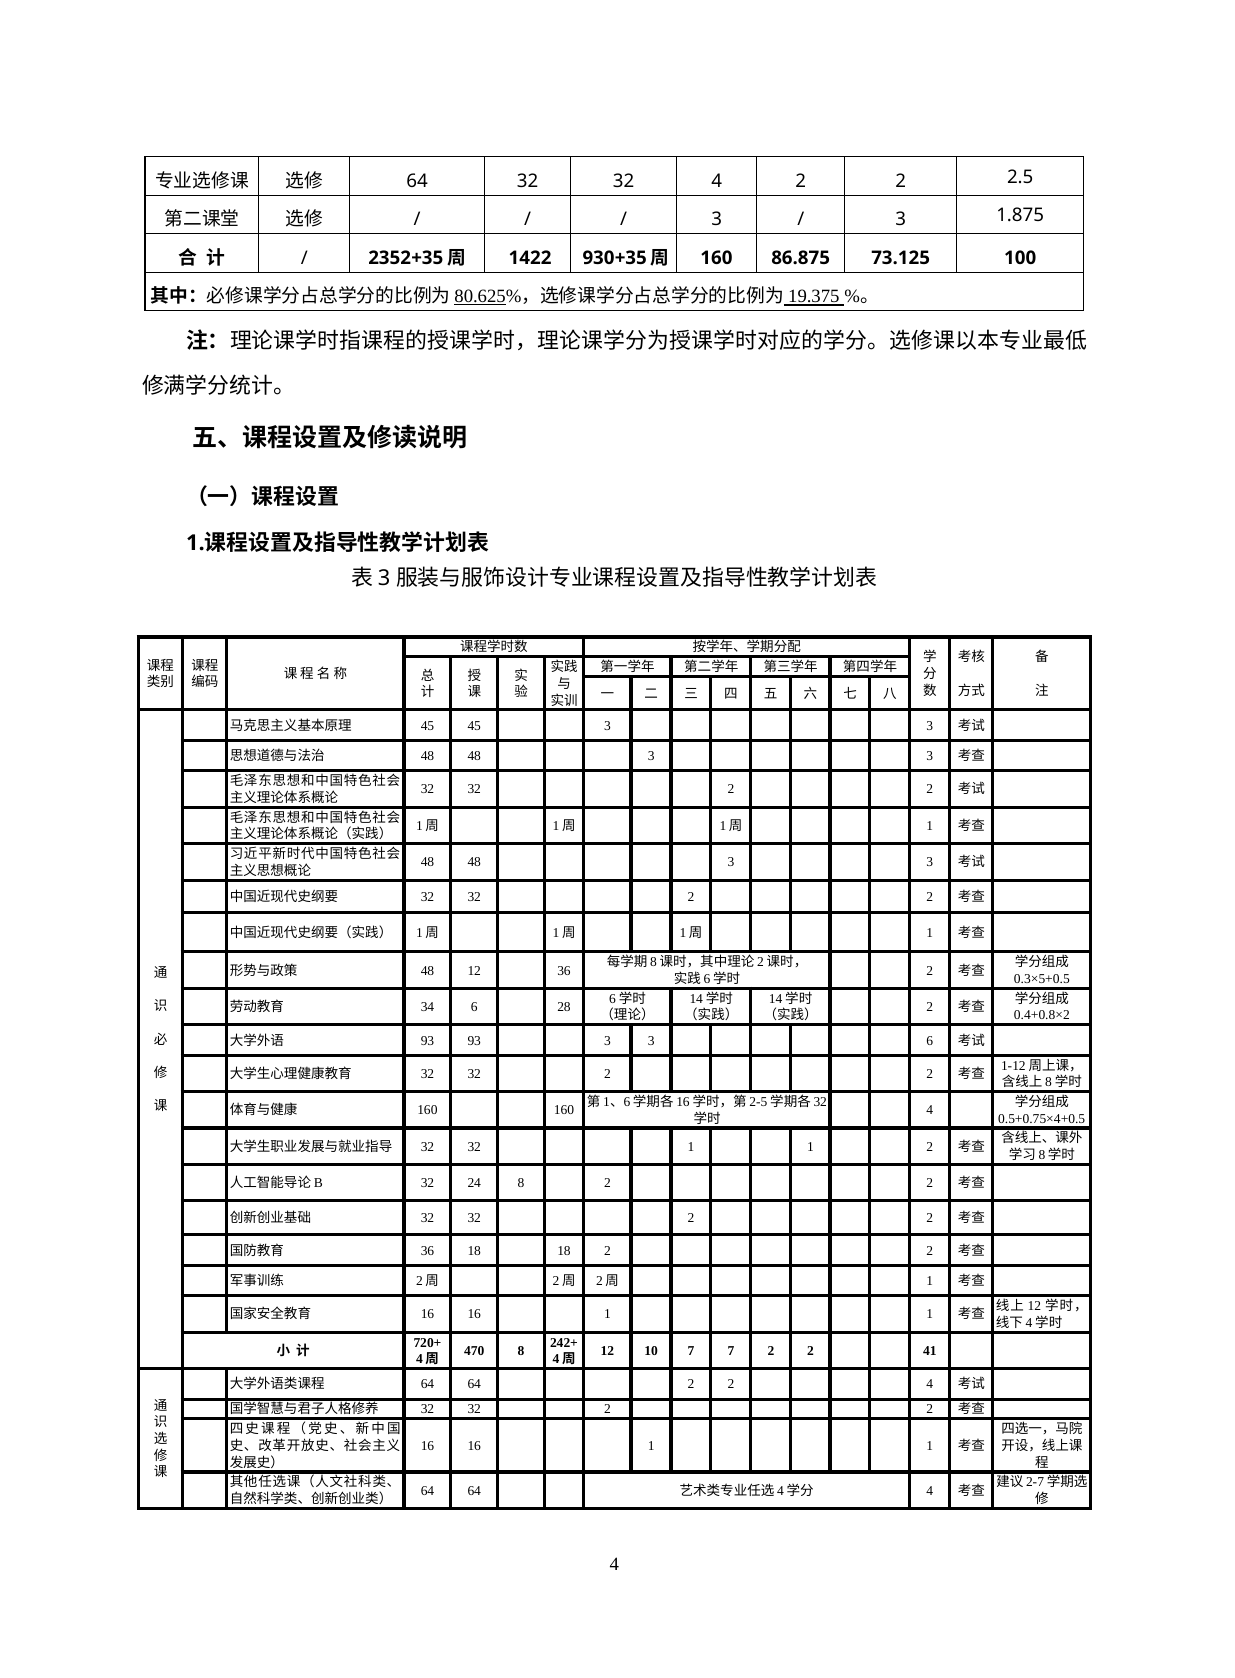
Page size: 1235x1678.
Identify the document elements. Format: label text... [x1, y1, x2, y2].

table_cell [585, 742, 629, 769]
table_cell [184, 1420, 225, 1470]
table_cell 大学外语类课程 [228, 1370, 402, 1397]
table_cell [585, 882, 629, 911]
table_cell [832, 953, 868, 987]
table_cell [499, 809, 543, 842]
table_cell [712, 1401, 749, 1417]
table_cell 3 [911, 845, 948, 878]
table_cell 2 [712, 772, 749, 806]
table_cell 1 [633, 1420, 669, 1470]
table_cell 学分组成 0.3×5+0.5 [994, 953, 1089, 987]
table_cell 考查 [951, 882, 991, 911]
table_cell 考查 [951, 990, 991, 1023]
table_cell [871, 1026, 908, 1053]
table_cell [673, 742, 709, 769]
table_cell [673, 845, 709, 878]
table_cell 2 [911, 772, 948, 806]
table_cell [184, 1474, 225, 1507]
table_cell 7 [712, 1334, 749, 1367]
table_cell [712, 1057, 749, 1090]
table_cell [712, 882, 749, 911]
table_cell [633, 1297, 669, 1331]
table_cell [752, 1267, 789, 1294]
table_cell [184, 1093, 225, 1126]
table_cell 6 [911, 1026, 948, 1053]
table_cell 第三学年 [752, 658, 828, 675]
table_cell / [757, 196, 844, 233]
table_cell 习近平新时代中国特色社会主义思想概论 [228, 845, 402, 878]
table_cell 通 识 必 修 课 [140, 711, 181, 1367]
table_cell 2.5 [957, 157, 1083, 195]
table_cell 体育与健康 [228, 1093, 402, 1126]
table_cell [871, 953, 908, 987]
table_cell [871, 1297, 908, 1331]
table_cell 马克思主义基本原理 [228, 711, 402, 739]
table_header 课程 类别 [140, 639, 181, 708]
table_cell [792, 1057, 828, 1090]
table_cell [673, 711, 709, 739]
table_cell 86.875 [757, 234, 844, 272]
table_cell 32 [452, 1401, 496, 1417]
table_cell [546, 1474, 582, 1507]
table_cell [871, 914, 908, 950]
table_cell 3 [911, 711, 948, 739]
table_cell 930+35周 [571, 234, 676, 272]
table_cell [792, 914, 828, 950]
table_cell [792, 1236, 828, 1264]
table_cell 线上12学时，线下4学时 [994, 1297, 1089, 1331]
table_cell [184, 1130, 225, 1163]
table_cell 通 识 选 修 课 [140, 1370, 181, 1507]
table_cell 32 [452, 772, 496, 806]
table_cell [546, 1130, 582, 1163]
table_cell 1 [792, 1130, 828, 1163]
table_cell 1 [911, 914, 948, 950]
table_cell [871, 882, 908, 911]
table_cell [633, 1401, 669, 1417]
table_cell 3 [911, 742, 948, 769]
table_cell [792, 772, 828, 806]
table_cell 32 [452, 1057, 496, 1090]
table_cell [752, 1236, 789, 1264]
table_cell [184, 1297, 225, 1331]
table_cell [585, 1420, 629, 1470]
table_cell [871, 1401, 908, 1417]
table_cell 军事训练 [228, 1267, 402, 1294]
table_cell 四 [712, 678, 749, 708]
table_cell 考查 [951, 1202, 991, 1233]
table_cell [499, 1130, 543, 1163]
table_cell [994, 1370, 1089, 1397]
table_cell 实践与 实训 [546, 658, 582, 708]
table_cell [633, 914, 669, 950]
table_cell [499, 1057, 543, 1090]
table_cell [184, 1057, 225, 1090]
table_cell 2 [585, 1166, 629, 1199]
table_cell 32 [571, 157, 676, 195]
table_cell [499, 1420, 543, 1470]
table_cell [633, 711, 669, 739]
table_cell 国学智慧与君子人格修养 [228, 1401, 402, 1417]
table_cell [871, 990, 908, 1023]
table_cell [585, 845, 629, 878]
table_cell [184, 1401, 225, 1417]
table_cell [499, 1093, 543, 1126]
table_cell 1 [911, 809, 948, 842]
table_cell 思想道德与法治 [228, 742, 402, 769]
table_cell [633, 1370, 669, 1397]
table_cell [994, 914, 1089, 950]
table_cell 7 [673, 1334, 709, 1367]
table_cell 合 计 [146, 234, 258, 272]
table_cell [633, 772, 669, 806]
table_cell 2 [911, 990, 948, 1023]
table_cell / [485, 196, 570, 233]
table_cell [184, 882, 225, 911]
table_cell 3 [585, 711, 629, 739]
table_cell [752, 1401, 789, 1417]
table_cell 2 [911, 1130, 948, 1163]
table_header 课程 编码 [184, 639, 225, 708]
table_cell 总 计 [406, 658, 449, 708]
table_cell [951, 1334, 991, 1367]
table_cell 64 [452, 1370, 496, 1397]
table_cell [752, 711, 789, 739]
table_header 备 注 [994, 639, 1089, 708]
table_cell [832, 742, 868, 769]
table_cell [871, 1370, 908, 1397]
table_cell [499, 914, 543, 950]
table_cell 2 [845, 157, 956, 195]
table_cell [752, 1297, 789, 1331]
table_cell 32 [452, 882, 496, 911]
table_cell 考试 [951, 1370, 991, 1397]
table_cell [633, 1267, 669, 1294]
table_cell 64 [452, 1474, 496, 1507]
table_cell [832, 1267, 868, 1294]
table_cell 2 [792, 1334, 828, 1367]
text 注：理论课学时指课程的授课学时，理论课学分为授课学时对应的学分。选修课以本专业最低修满学分统计。 [142, 311, 1087, 403]
table_cell [499, 953, 543, 987]
table_cell [792, 1026, 828, 1053]
table_cell [673, 1297, 709, 1331]
table_cell 授 课 [452, 658, 496, 708]
table_cell 形势与政策 [228, 953, 402, 987]
table_cell 含线上、课外学习8学时 [994, 1130, 1089, 1163]
table_cell 64 [406, 1474, 449, 1507]
table_cell 48 [406, 845, 449, 878]
table_cell [994, 1202, 1089, 1233]
table_cell 考查 [951, 1166, 991, 1199]
table_cell 41 [911, 1334, 948, 1367]
table_cell [752, 1166, 789, 1199]
table_cell [994, 1334, 1089, 1367]
table_cell 3 [845, 196, 956, 233]
table_cell 2 [911, 1166, 948, 1199]
table_cell [871, 845, 908, 878]
table_cell [499, 882, 543, 911]
table_cell [184, 711, 225, 739]
table_cell 2 [911, 1401, 948, 1417]
table_cell 16 [406, 1297, 449, 1331]
table_cell 学分组成 0.5+0.75×4+0.5 [994, 1093, 1089, 1126]
table_cell [832, 845, 868, 878]
table_cell [184, 845, 225, 878]
table_cell 48 [452, 742, 496, 769]
table_cell 建议2-7学期选修 [994, 1474, 1089, 1507]
table_cell 720+ 4周 [406, 1334, 449, 1367]
table_header 考核 方式 [951, 639, 991, 708]
table_cell 242+ 4周 [546, 1334, 582, 1367]
table_cell [951, 1093, 991, 1126]
table_cell [712, 1420, 749, 1470]
table_cell [546, 1401, 582, 1417]
table_cell 考查 [951, 914, 991, 950]
table_cell [871, 742, 908, 769]
table_cell [994, 1401, 1089, 1417]
table_cell [871, 1202, 908, 1233]
table_cell 3 [677, 196, 756, 233]
table_cell 第二课堂 [146, 196, 258, 233]
table_cell 第二学年 [673, 658, 749, 675]
table_cell [633, 1202, 669, 1233]
table_cell [752, 845, 789, 878]
table_cell 第一学年 [585, 658, 669, 675]
table_cell 国家安全教育 [228, 1297, 402, 1331]
table_cell 学分组成 0.4+0.8×2 [994, 990, 1089, 1023]
table_cell [673, 1166, 709, 1199]
table_cell [994, 742, 1089, 769]
table_cell 七 [832, 678, 868, 708]
table_cell 考查 [951, 1420, 991, 1470]
table_cell 18 [452, 1236, 496, 1264]
table_cell 2 [911, 1236, 948, 1264]
table_cell 1 [911, 1267, 948, 1294]
table_cell 32 [406, 1202, 449, 1233]
table_cell [712, 914, 749, 950]
table_cell 一 [585, 678, 629, 708]
table_cell 2 [585, 1401, 629, 1417]
table_cell 2 [752, 1334, 789, 1367]
table_cell [712, 1267, 749, 1294]
table_cell [633, 1236, 669, 1264]
table_cell 2352+35周 [350, 234, 484, 272]
table_cell [633, 809, 669, 842]
table_cell [633, 1057, 669, 1090]
table_cell [184, 809, 225, 842]
table_cell [752, 1420, 789, 1470]
table_cell 32 [406, 1130, 449, 1163]
table_cell 160 [406, 1093, 449, 1126]
table_cell [546, 1166, 582, 1199]
text 1.课程设置及指导性教学计划表 [142, 514, 1087, 560]
table_cell 160 [546, 1093, 582, 1126]
table_cell 2 [757, 157, 844, 195]
table_cell 36 [546, 953, 582, 987]
table_cell [792, 1401, 828, 1417]
table_cell [792, 1202, 828, 1233]
table_cell [792, 882, 828, 911]
table_cell 三 [673, 678, 709, 708]
table_cell [184, 742, 225, 769]
table_cell [499, 1236, 543, 1264]
table_cell [546, 845, 582, 878]
table_cell 大学生职业发展与就业指导 [228, 1130, 402, 1163]
table_cell [832, 1130, 868, 1163]
table_cell 18 [546, 1236, 582, 1264]
table_cell [546, 1370, 582, 1397]
table_cell 四史课程（党史、新中国史、改革开放史、社会主义发展史） [228, 1420, 402, 1470]
table_cell [832, 882, 868, 911]
table_cell [184, 990, 225, 1023]
table_cell [871, 1166, 908, 1199]
table_cell 毛泽东思想和中国特色社会主义理论体系概论 [228, 772, 402, 806]
text 五、课程设置及修读说明 [142, 403, 1087, 468]
table_cell 2 [585, 1057, 629, 1090]
table_cell [832, 1026, 868, 1053]
table_cell [832, 1420, 868, 1470]
table_cell 3 [633, 742, 669, 769]
table_cell 4 [911, 1093, 948, 1126]
table_cell [792, 1420, 828, 1470]
table_cell 2 [673, 882, 709, 911]
text 表3 服装与服饰设计专业课程设置及指导性教学计划表 [142, 560, 1087, 592]
table_cell [871, 1420, 908, 1470]
table_cell 4 [911, 1474, 948, 1507]
table_cell 470 [452, 1334, 496, 1367]
table_cell 32 [406, 1057, 449, 1090]
table_cell [546, 1420, 582, 1470]
table_cell [832, 1401, 868, 1417]
table_cell [871, 772, 908, 806]
table_cell 考查 [951, 1267, 991, 1294]
table_cell / [350, 196, 484, 233]
table_cell 大学外语 [228, 1026, 402, 1053]
table_cell [871, 1130, 908, 1163]
table_cell [752, 1026, 789, 1053]
table_cell 32 [406, 1401, 449, 1417]
table_cell 8 [499, 1334, 543, 1367]
table_cell 6学时 （理论） [585, 990, 669, 1023]
table_cell [499, 1202, 543, 1233]
table_cell [633, 845, 669, 878]
table_cell [499, 711, 543, 739]
table_cell [832, 1093, 868, 1126]
table_cell [499, 845, 543, 878]
table_cell 考查 [951, 1236, 991, 1264]
table_cell 2 [911, 1057, 948, 1090]
table_cell 10 [633, 1334, 669, 1367]
table_cell [673, 1236, 709, 1264]
table_cell 第四学年 [832, 658, 908, 675]
table_header 课程学时数 [406, 639, 582, 655]
table_cell [752, 1057, 789, 1090]
table_cell [673, 772, 709, 806]
table_cell [499, 742, 543, 769]
table_header 学 分 数 [911, 639, 948, 708]
table_cell [712, 742, 749, 769]
table_cell 2 [911, 882, 948, 911]
table_cell [712, 1297, 749, 1331]
table_cell 其他任选课（人文社科类、自然科学类、创新创业类） [228, 1474, 402, 1507]
table_cell 考查 [951, 1130, 991, 1163]
table_cell [752, 914, 789, 950]
table_cell [792, 1370, 828, 1397]
table_cell 选修 [259, 157, 349, 195]
table_cell [184, 772, 225, 806]
table_cell [499, 1401, 543, 1417]
table_cell [712, 1166, 749, 1199]
table_cell [452, 1093, 496, 1126]
table_cell [792, 1267, 828, 1294]
table_cell 2 [585, 1236, 629, 1264]
table_cell [792, 809, 828, 842]
table_cell [546, 882, 582, 911]
table_cell 1-12周上课，含线上8学时 [994, 1057, 1089, 1090]
table_cell 48 [406, 953, 449, 987]
table_cell 1周 [546, 809, 582, 842]
table_cell 六 [792, 678, 828, 708]
table_cell 人工智能导论B [228, 1166, 402, 1199]
table_header 课 程 名 称 [228, 639, 402, 708]
table_cell 2 [712, 1370, 749, 1397]
table_cell 中国近现代史纲要（实践） [228, 914, 402, 950]
table_cell 32 [452, 1202, 496, 1233]
table_cell [792, 845, 828, 878]
table_cell 考查 [951, 809, 991, 842]
table_cell 考查 [951, 742, 991, 769]
table_cell [832, 809, 868, 842]
table_cell 1.875 [957, 196, 1083, 233]
table_cell [994, 1026, 1089, 1053]
table_cell [546, 772, 582, 806]
table_cell 第1、6学期各16学时，第2-5学期各32学时 [585, 1093, 828, 1126]
table_cell [871, 1057, 908, 1090]
table_cell [184, 1202, 225, 1233]
table_cell 48 [452, 845, 496, 878]
table_cell [871, 1093, 908, 1126]
table_cell [871, 809, 908, 842]
table_cell 考查 [951, 1297, 991, 1331]
table_cell 6 [452, 990, 496, 1023]
table_cell 24 [452, 1166, 496, 1199]
table_cell 36 [406, 1236, 449, 1264]
table_cell [546, 711, 582, 739]
table_cell [832, 1334, 868, 1367]
table_cell 中国近现代史纲要 [228, 882, 402, 911]
table_cell [673, 1401, 709, 1417]
table_cell 14学时 （实践） [752, 990, 828, 1023]
table_cell 45 [452, 711, 496, 739]
table_cell [585, 1202, 629, 1233]
table_cell 73.125 [845, 234, 956, 272]
table_cell 34 [406, 990, 449, 1023]
table_cell 2周 [546, 1267, 582, 1294]
table_cell [994, 1236, 1089, 1264]
table_cell [752, 772, 789, 806]
table_cell [832, 990, 868, 1023]
table_cell [832, 1236, 868, 1264]
table_cell [184, 1370, 225, 1397]
table_cell 8 [499, 1166, 543, 1199]
table_cell [184, 1267, 225, 1294]
table_cell [712, 1236, 749, 1264]
table_cell 64 [350, 157, 484, 195]
table_cell 国防教育 [228, 1236, 402, 1264]
table_cell 16 [452, 1297, 496, 1331]
table_cell [832, 1370, 868, 1397]
text （一）课程设置 [142, 468, 1087, 514]
table_cell 93 [452, 1026, 496, 1053]
table_cell [832, 1166, 868, 1199]
table_cell [585, 914, 629, 950]
table_cell [585, 1370, 629, 1397]
table_cell 1 [911, 1297, 948, 1331]
table_cell 考查 [951, 1401, 991, 1417]
table_cell [585, 772, 629, 806]
table_cell 2 [673, 1202, 709, 1233]
table_cell 48 [406, 742, 449, 769]
table_cell [452, 1267, 496, 1294]
table_cell [184, 1026, 225, 1053]
table_cell [499, 990, 543, 1023]
table_cell 3 [712, 845, 749, 878]
table_cell [752, 1370, 789, 1397]
table_cell [832, 1202, 868, 1233]
table_cell [752, 809, 789, 842]
table_cell [712, 1202, 749, 1233]
table_cell 3 [633, 1026, 669, 1053]
table_cell [673, 1026, 709, 1053]
table_cell [673, 1267, 709, 1294]
table_cell 3 [585, 1026, 629, 1053]
table_cell [585, 1130, 629, 1163]
table_cell 1周 [406, 914, 449, 950]
table_cell 32 [485, 157, 570, 195]
table_cell 32 [406, 1166, 449, 1199]
table_cell 专业选修课 [146, 157, 258, 195]
table_cell 考试 [951, 772, 991, 806]
table_cell 12 [585, 1334, 629, 1367]
table_cell [452, 914, 496, 950]
table_cell 2周 [406, 1267, 449, 1294]
table_cell 28 [546, 990, 582, 1023]
table_cell 考查 [951, 953, 991, 987]
table_cell [792, 1297, 828, 1331]
table_cell 八 [871, 678, 908, 708]
table_header 按学年、学期分配 [585, 639, 908, 655]
table_cell / [259, 234, 349, 272]
table_cell 12 [452, 953, 496, 987]
table_cell [994, 882, 1089, 911]
table_cell [184, 1236, 225, 1264]
table_cell 艺术类专业任选4学分 [585, 1474, 908, 1507]
table_cell 1422 [485, 234, 570, 272]
table_cell [633, 1166, 669, 1199]
table_cell / [571, 196, 676, 233]
table_cell 160 [677, 234, 756, 272]
table_cell [673, 1420, 709, 1470]
table_cell [871, 1236, 908, 1264]
table_cell 45 [406, 711, 449, 739]
table_cell [832, 1297, 868, 1331]
table_cell [546, 1202, 582, 1233]
table_cell [546, 1057, 582, 1090]
table_cell [499, 1026, 543, 1053]
table_cell 考查 [951, 1474, 991, 1507]
table_cell 毛泽东思想和中国特色社会主义理论体系概论（实践） [228, 809, 402, 842]
table_cell [752, 1202, 789, 1233]
table_cell 二 [633, 678, 669, 708]
table_cell [832, 711, 868, 739]
table_cell [832, 914, 868, 950]
table_cell [994, 711, 1089, 739]
table_cell 32 [406, 882, 449, 911]
table_cell 创新创业基础 [228, 1202, 402, 1233]
table_cell 100 [957, 234, 1083, 272]
table_cell [792, 742, 828, 769]
table_cell [792, 711, 828, 739]
table_cell 选修 [259, 196, 349, 233]
table_cell 其中：必修课学分占总学分的比例为80.625%，选修课学分占总学分的比例为 19.375 %。 [146, 273, 1083, 310]
table_cell [499, 1474, 543, 1507]
table_cell [546, 742, 582, 769]
table_cell [673, 1057, 709, 1090]
table_cell [499, 1370, 543, 1397]
table_cell 1 [585, 1297, 629, 1331]
table_cell [712, 711, 749, 739]
table_cell 2周 [585, 1267, 629, 1294]
table_cell [633, 882, 669, 911]
table_cell [752, 1130, 789, 1163]
table_cell 32 [406, 772, 449, 806]
table_cell [673, 809, 709, 842]
table_cell 2 [911, 953, 948, 987]
table_cell [499, 1297, 543, 1331]
table_cell 14学时 （实践） [673, 990, 749, 1023]
table_cell 32 [452, 1130, 496, 1163]
table_cell [832, 1057, 868, 1090]
table_cell [994, 845, 1089, 878]
table_cell 小 计 [184, 1334, 402, 1367]
table_cell [792, 1166, 828, 1199]
table_cell 1周 [406, 809, 449, 842]
table_cell [871, 711, 908, 739]
table_cell 考查 [951, 1057, 991, 1090]
table_cell [994, 772, 1089, 806]
table_cell [752, 882, 789, 911]
table_cell 考试 [951, 845, 991, 878]
table_cell 每学期8课时，其中理论2课时， 实践6学时 [585, 953, 828, 987]
table_cell 四选一，马院开设，线上课程 [994, 1420, 1089, 1470]
table_cell [546, 1026, 582, 1053]
table_cell [712, 1026, 749, 1053]
table_cell 1周 [712, 809, 749, 842]
table_cell [871, 1267, 908, 1294]
table_cell 2 [911, 1202, 948, 1233]
table_cell 大学生心理健康教育 [228, 1057, 402, 1090]
table_cell 1周 [673, 914, 709, 950]
table_cell [752, 742, 789, 769]
table_cell 实 验 [499, 658, 543, 708]
table_cell 1周 [546, 914, 582, 950]
table_cell [994, 809, 1089, 842]
table_cell [184, 953, 225, 987]
table_cell 16 [452, 1420, 496, 1470]
table_cell 劳动教育 [228, 990, 402, 1023]
table_cell [832, 772, 868, 806]
table_cell [499, 1267, 543, 1294]
table_cell [546, 1297, 582, 1331]
table_cell 考试 [951, 1026, 991, 1053]
table_cell [585, 809, 629, 842]
table_cell [452, 809, 496, 842]
table_cell [633, 1130, 669, 1163]
table_cell 4 [911, 1370, 948, 1397]
table_cell [184, 1166, 225, 1199]
table_cell 1 [911, 1420, 948, 1470]
table_cell [871, 1334, 908, 1367]
table_cell 五 [752, 678, 789, 708]
table_cell [994, 1166, 1089, 1199]
table_cell 16 [406, 1420, 449, 1470]
table_cell [184, 914, 225, 950]
table_cell 1 [673, 1130, 709, 1163]
table_cell 2 [673, 1370, 709, 1397]
table_cell 93 [406, 1026, 449, 1053]
table_cell [499, 772, 543, 806]
table_cell 4 [677, 157, 756, 195]
table_cell [712, 1130, 749, 1163]
table_cell 64 [406, 1370, 449, 1397]
table_cell 考试 [951, 711, 991, 739]
table_cell [994, 1267, 1089, 1294]
